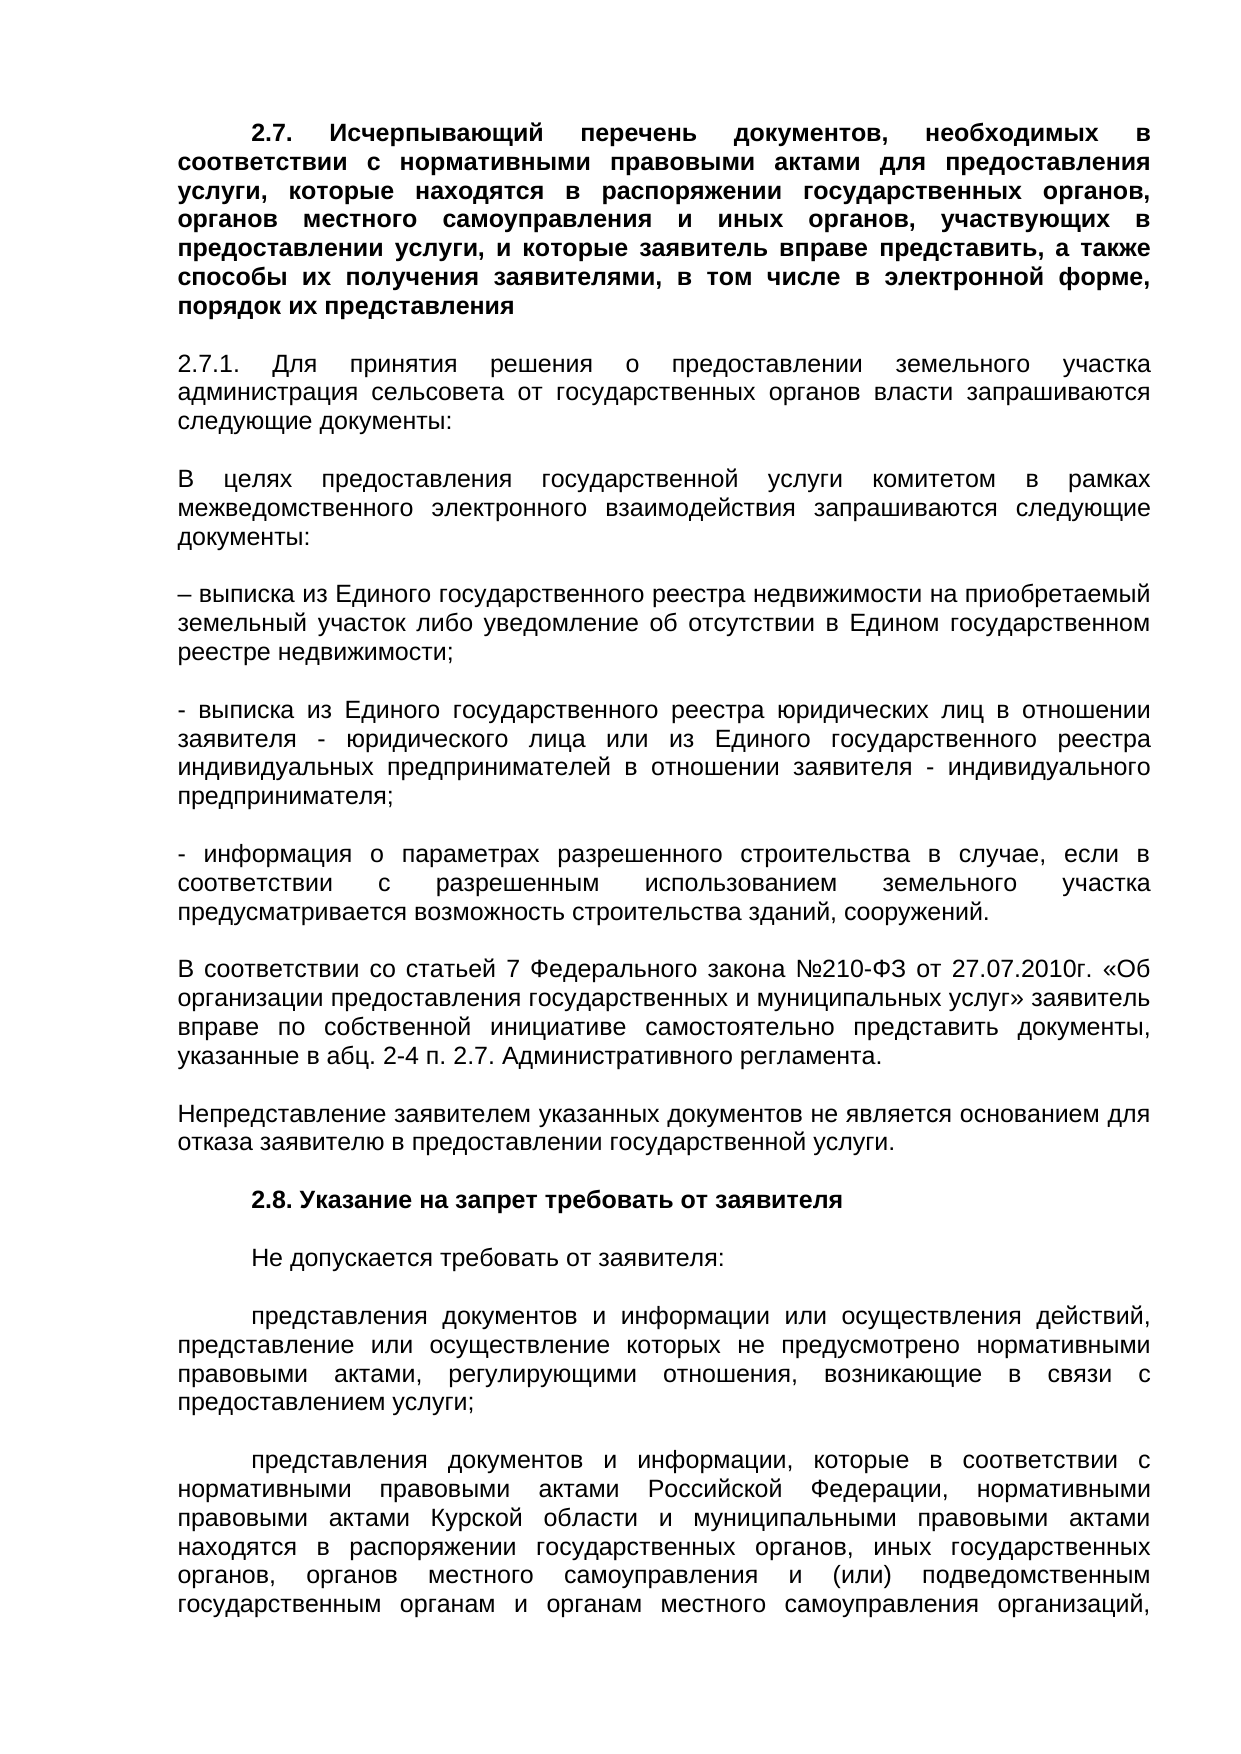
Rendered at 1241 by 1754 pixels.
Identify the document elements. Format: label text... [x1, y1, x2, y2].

text 2.7.1. Для принятия решения о предоставлении земельного участка администрация сельсовета от государственных органов власти запрашиваются следующие документы: [177, 348, 1152, 435]
text Не допускается требовать от заявителя: [177, 1243, 1152, 1272]
text В целях предоставления государственной услуги комитетом в рамках межведомственного электронного взаимодействия запрашиваются следующие документы: [177, 464, 1152, 550]
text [177, 1445, 1152, 1618]
text - выписка из Единого государственного реестра юридических лиц в отношении заявителя - юридического лица или из Единого государственного реестра индивидуальных предпринимателей в отношении заявителя - индивидуального предпринимателя; [177, 695, 1152, 810]
text представления документов и информации или осуществления действий, представление или осуществление которых не предусмотрено нормативными правовыми актами, регулирующими отношения, возникающие в связи с предоставлением услуги; [177, 1301, 1152, 1416]
text Непредставление заявителем указанных документов не является основанием для отказа заявителю в предоставлении государственной услуги. [177, 1098, 1152, 1156]
text - информация о параметрах разрешенного строительства в случае, если в соответствии с разрешенным использованием земельного участка предусматривается возможность строительства зданий, сооружений. [177, 839, 1152, 925]
text 2.7. Исчерпывающий перечень документов, необходимых в соответствии с нормативными правовыми актами для предоставления услуги, которые находятся в распоряжении государственных органов, органов местного самоуправления и иных органов, участвующих в предоставлении услуги, и которые заявитель вправе представить, а также способы их получения заявителями, в том числе в электронной форме, порядок их представления [177, 118, 1152, 319]
text 2.8. Указание на запрет требовать от заявителя [177, 1185, 1152, 1214]
text В соответствии со статьей 7 Федерального закона №210-ФЗ от 27.07.2010г. «Об организации предоставления государственных и муниципальных услуг» заявитель вправе по собственной инициативе самостоятельно представить документы, указанные в абц. 2-4 п. 2.7. Административного регламента. [177, 954, 1152, 1069]
text – выписка из Единого государственного реестра недвижимости на приобретаемый земельный участок либо уведомление об отсутствии в Едином государственном реестре недвижимости; [177, 579, 1152, 666]
